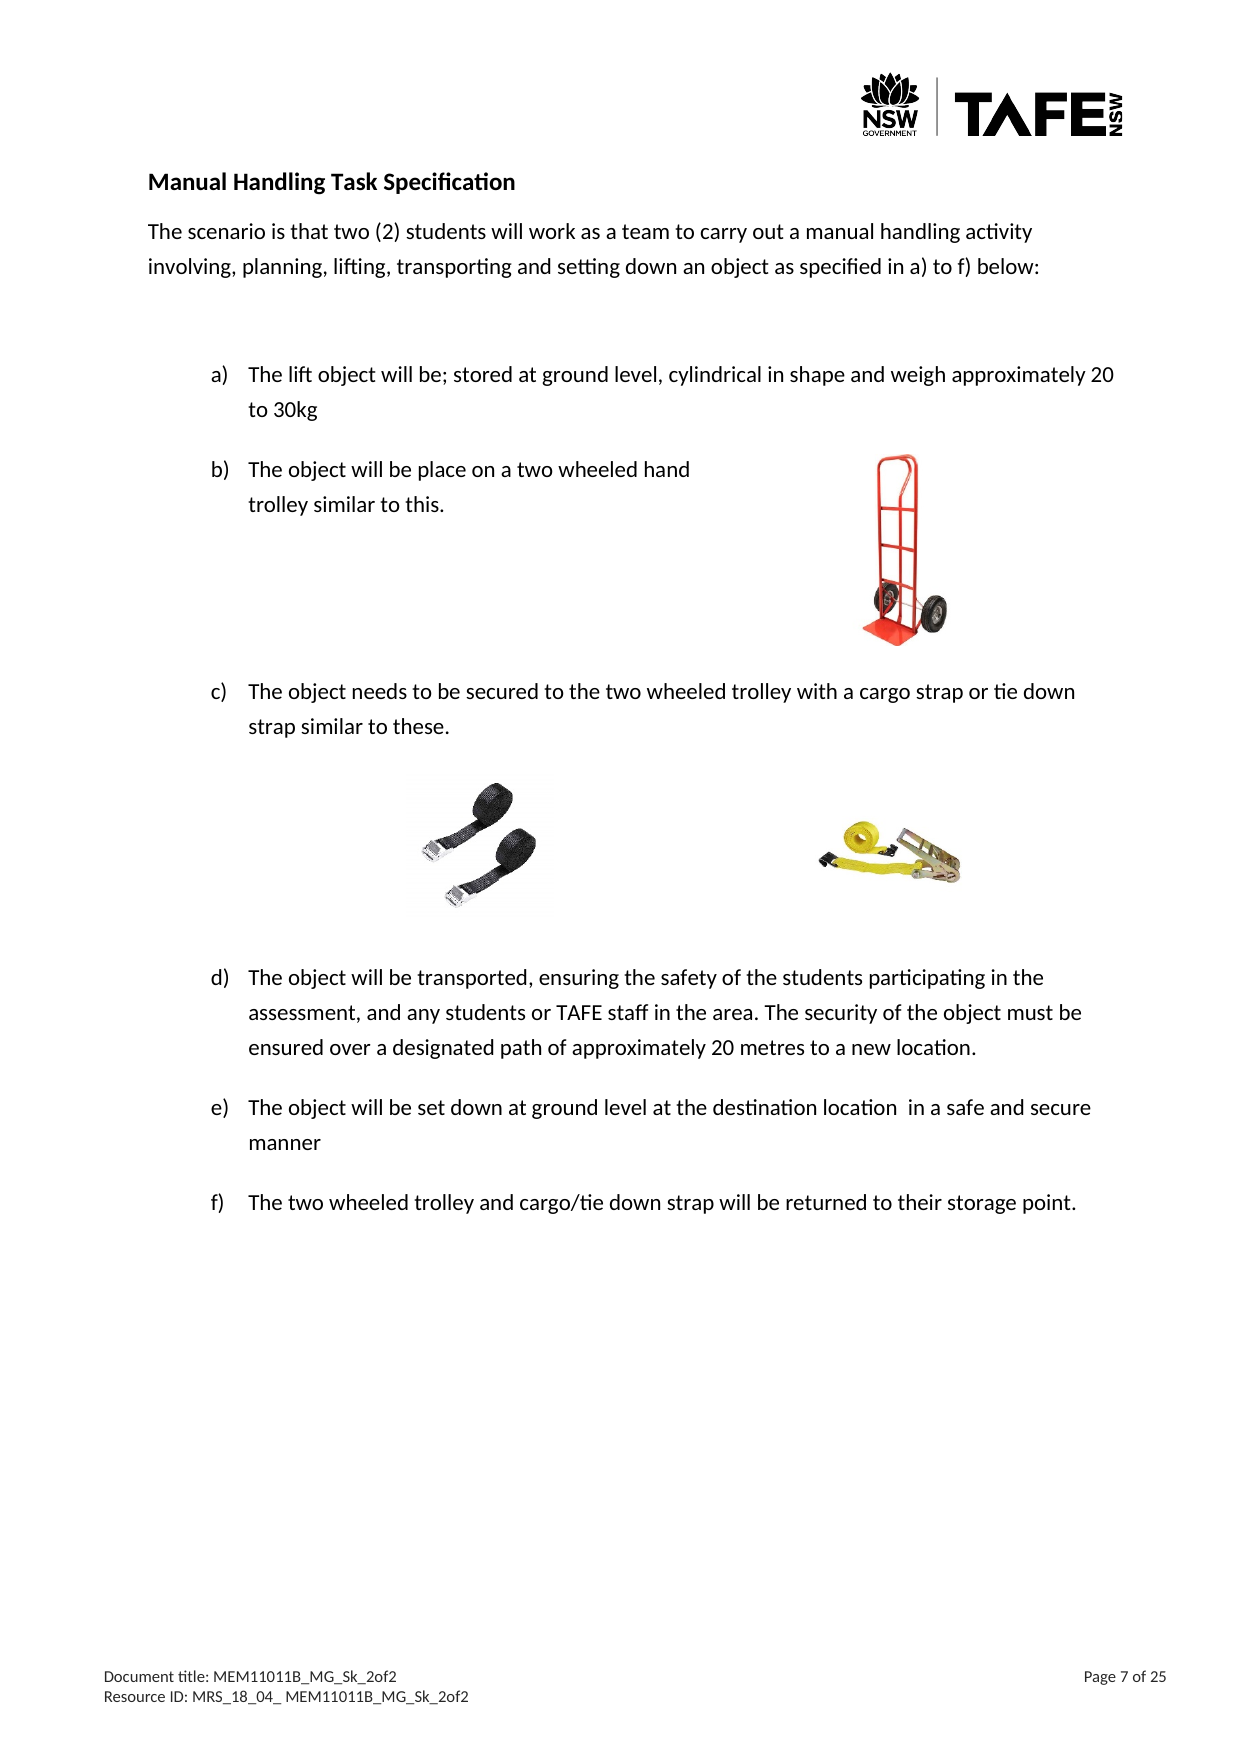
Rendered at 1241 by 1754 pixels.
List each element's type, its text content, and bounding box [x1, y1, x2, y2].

table_cell The two wheeled trolley and cargo/tie down strap will be returned to their storage point. [162, 1176, 1137, 1236]
text Manual Handling Task Specification [148, 167, 1092, 197]
picture [809, 454, 1000, 646]
picture [809, 772, 969, 932]
table_header The lift object will be; stored at ground level, cylindrical in shape and weigh approximately 20 to 30kg [162, 347, 1137, 442]
table_cell [162, 760, 723, 951]
table_cell The object will be place on a two wheeled hand trolley similar to this. [162, 442, 723, 665]
table_cell The object needs to be secured to the two wheeled trolley with a cargo strap or tie down strap similar to these. [162, 665, 1137, 760]
picture [406, 772, 554, 920]
table_cell The object will be transported, ensuring the safety of the students participating in the assessment, and any students or TAFE staff in the area. The security of the object must be ensured over a designated path of approximately 20 metres to a new location. [162, 951, 1137, 1081]
table_cell [723, 442, 1137, 665]
table_cell The object will be set down at ground level at the destination location in a safe and secure manner [162, 1081, 1137, 1176]
table_cell [723, 760, 1137, 951]
text The scenario is that two (2) students will work as a team to carry out a manual handling activity involving, planning, lifting, transporting and setting down an object as specified in a) to f) below: [148, 217, 1092, 280]
picture [861, 71, 1123, 137]
